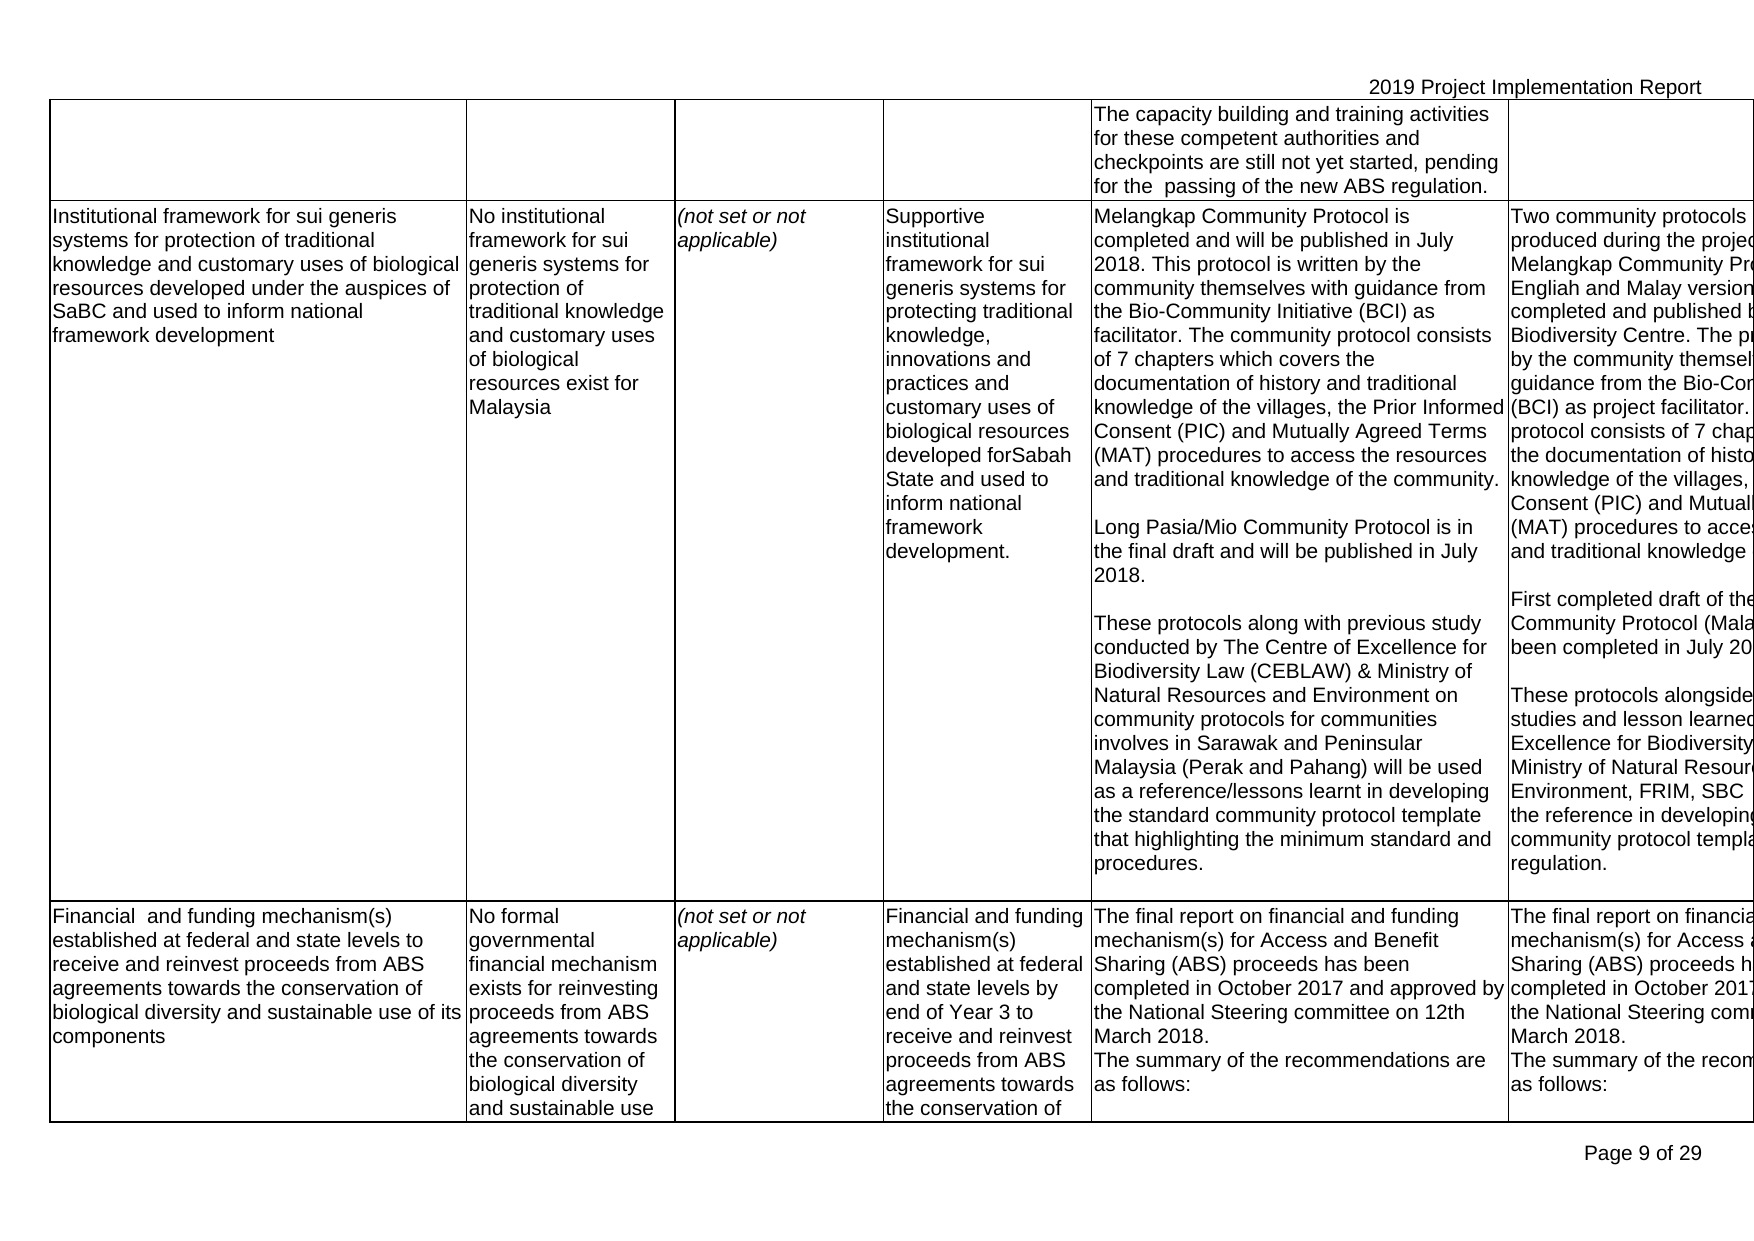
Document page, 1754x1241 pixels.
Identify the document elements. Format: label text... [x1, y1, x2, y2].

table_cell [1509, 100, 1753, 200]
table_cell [884, 902, 1091, 1121]
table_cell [1509, 902, 1753, 1121]
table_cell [467, 100, 674, 200]
table_cell Two community protocols has been produced during the project implementation. Melangkap Community Protocol (both Engliah and Malay version) has been completed and published by Sabah Biodiversity Centre. The protocol is written by the community themselves with the guidance from the Bio-Community Initiative (BCI) as project facilitator. The community protocol consists of 7 chapters which covers the documentation of history and traditional knowledge of the villages, the Prior Informed Consent (PIC) and Mutually Agreed Terms (MAT) procedures to access the resources and traditional knowledge of the community. First completed draft of the Long Pasia/Mio Community Protocol (Malay version) has been completed in July 2018. These protocols alongside with the previous studies and lesson learned by The Centre of Excellence for Biodiversity Law (CEBLAW), Ministry of Natural Resources and Environment, FRIM, SBC has been used as the reference in developing the standard community protocol template in the ABS regulation. [1509, 201, 1753, 900]
table_cell Melangkap Community Protocol is completed and will be published in July 2018. This protocol is written by the community themselves with guidance from the Bio-Community Initiative (BCI) as facilitator. The community protocol consists of 7 chapters which covers the documentation of history and traditional knowledge of the villages, the Prior Informed Consent (PIC) and Mutually Agreed Terms (MAT) procedures to access the resources and traditional knowledge of the community. Long Pasia/Mio Community Protocol is in the final draft and will be published in July 2018. These protocols along with previous study conducted by The Centre of Excellence for Biodiversity Law (CEBLAW) & Ministry of Natural Resources and Environment on community protocols for communities involves in Sarawak and Peninsular Malaysia (Perak and Pahang) will be used as a reference/lessons learnt in developing the standard community protocol template that highlighting the minimum standard and procedures. [1092, 201, 1508, 900]
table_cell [676, 902, 883, 1121]
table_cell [884, 100, 1091, 200]
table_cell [1092, 902, 1508, 1121]
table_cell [1092, 100, 1508, 200]
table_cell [51, 100, 466, 200]
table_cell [676, 100, 883, 200]
table_cell (not set or not applicable) [676, 201, 883, 900]
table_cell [467, 902, 674, 1121]
table_cell Supportive institutional framework for sui generis systems for protecting traditional knowledge, innovations and practices and customary uses of biological resources developed forSabah State and used to inform national framework development. [884, 201, 1091, 900]
table_cell No institutional framework for sui generis systems for protection of traditional knowledge and customary uses of biological resources exist for Malaysia [467, 201, 674, 900]
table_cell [51, 902, 466, 1121]
table_cell Institutional framework for sui generis systems for protection of traditional knowledge and customary uses of biological resources developed under the auspices of SaBC and used to inform national framework development [51, 201, 466, 900]
